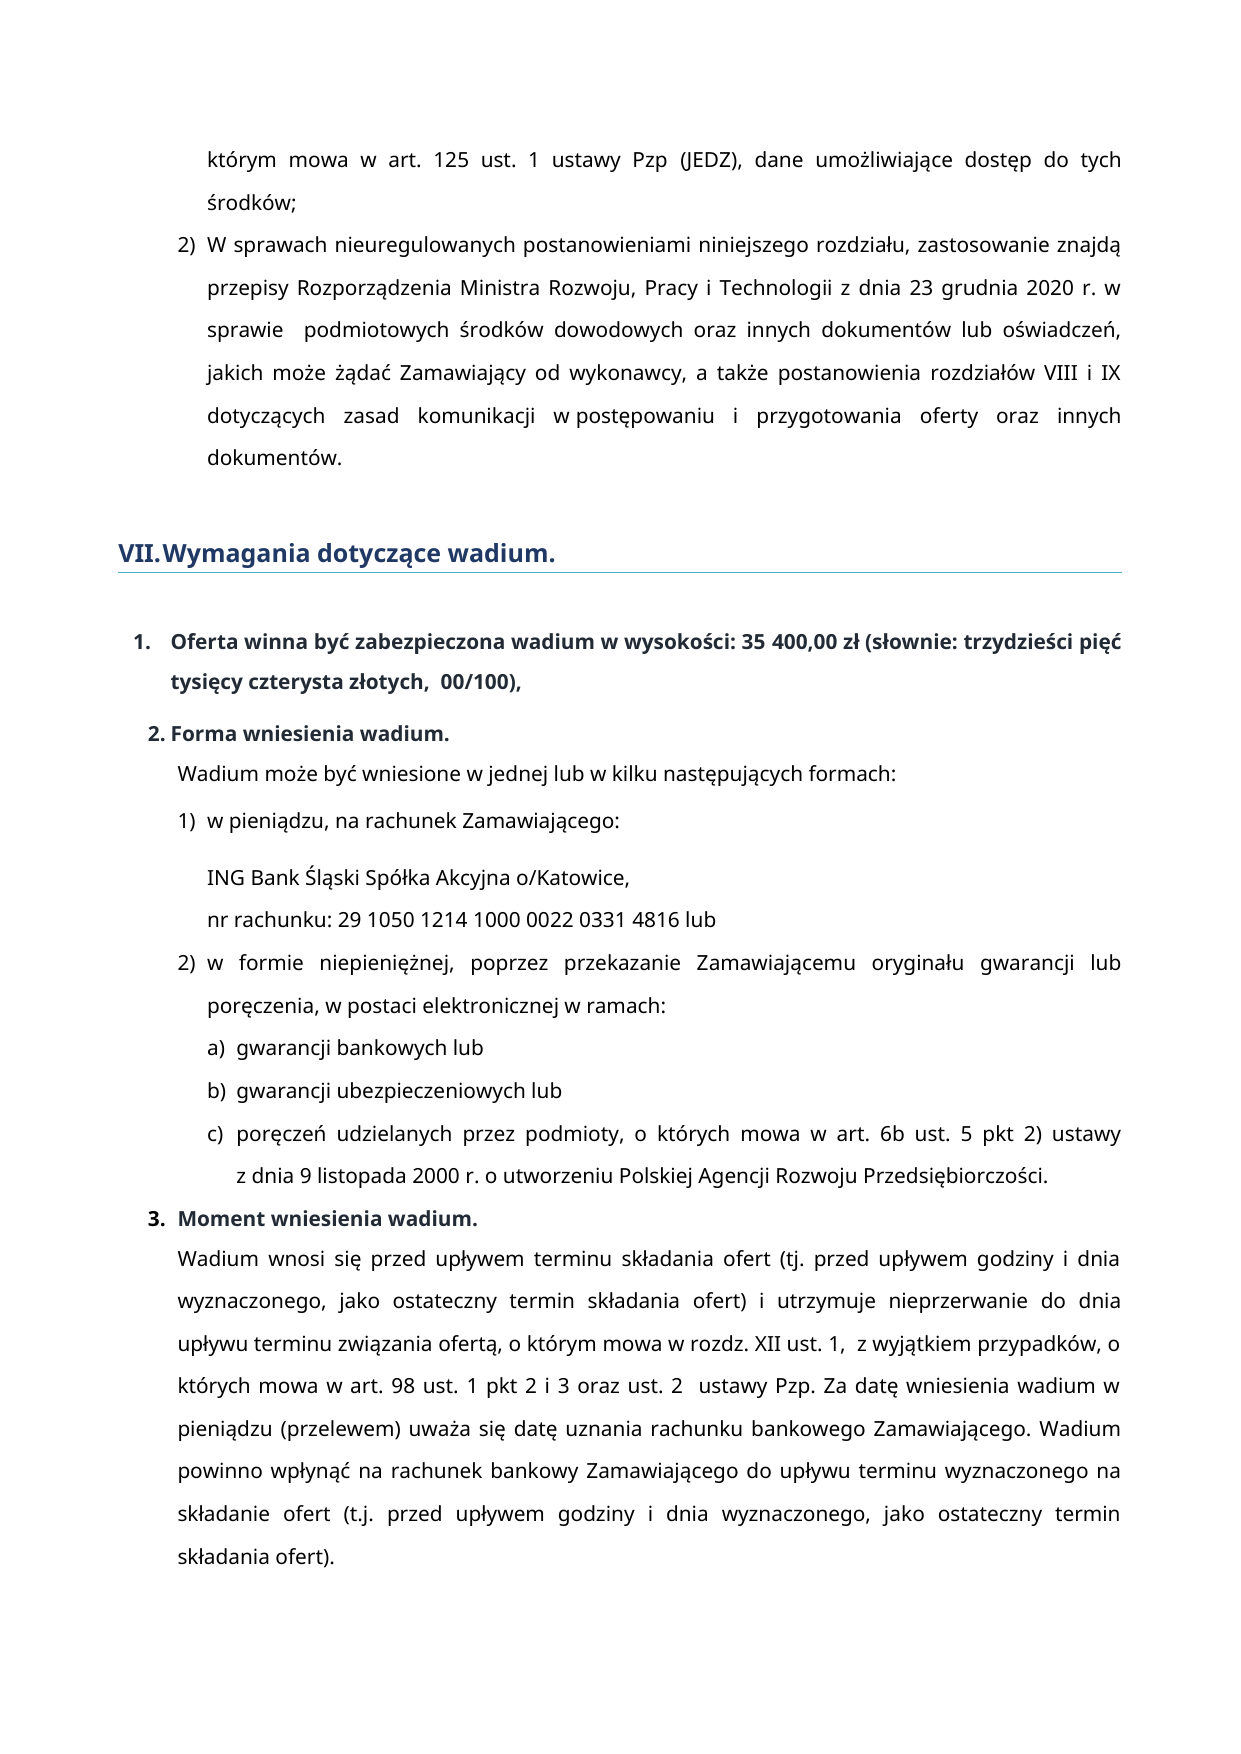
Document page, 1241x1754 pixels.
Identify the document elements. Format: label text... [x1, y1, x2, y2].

list W sprawach nieuregulowanych postanowieniami niniejszego rozdziału, zastosowanie znajdą przepisy Rozporządzenia Ministra Rozwoju, Pracy i Technologii z dnia 23 grudnia 2020 r. w sprawie podmiotowych środków dowodowych oraz innych dokumentów lub oświadczeń, jakich może żądać Zamawiający od wykonawcy, a także postanowienia rozdziałów VIII i IX dotyczących zasad komunikacji w postępowaniu i przygotowania oferty oraz innych dokumentów. [177, 230, 1122, 472]
list Forma wniesienia wadium. [148, 719, 1122, 748]
text Wadium może być wniesione w jednej lub w kilku następujących formach: [177, 759, 1122, 787]
text nr rachunku: 29 1050 1214 1000 0022 0331 4816 lub [207, 906, 1122, 934]
text Wadium wnosi się przed upływem terminu składania ofert (tj. przed upływem godziny i dnia wyznaczonego, jako ostateczny termin składania ofert) i utrzymuje nieprzerwanie do dnia upływu terminu związania ofertą, o którym mowa w rozdz. XII ust. 1, z wyjątkiem przypadków, o których mowa w art. 98 ust. 1 pkt 2 i 3 oraz ust. 2 ustawy Pzp. Za datę wniesienia wadium w pieniądzu (przelewem) uważa się datę uznania rachunku bankowego Zamawiającego. Wadium powinno wpłynąć na rachunek bankowy Zamawiającego do upływu terminu wyznaczonego na składanie ofert (t.j. przed upływem godziny i dnia wyznaczonego, jako ostateczny termin składania ofert). [177, 1244, 1122, 1570]
subtitle Oferta winna być zabezpieczona wadium w wysokości: 35 400,00 zł (słownie: trzydzieści pięć tysięcy czterysta złotych, 00/100), [133, 627, 1122, 695]
list gwarancji bankowych lub [207, 1033, 1122, 1062]
text ING Bank Śląski Spółka Akcyjna o/Katowice, [207, 863, 1122, 891]
list Moment wniesienia wadium. [148, 1204, 1122, 1232]
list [177, 145, 1122, 216]
list poręczeń udzielanych przez podmioty, o których mowa w art. 6b ust. 5 pkt 2) ustawy z dnia 9 listopada 2000 r. o utworzeniu Polskiej Agencji Rozwoju Przedsiębiorczości. [207, 1119, 1122, 1190]
list w formie niepieniężnej, poprzez przekazanie Zamawiającemu oryginału gwarancji lub poręczenia, w postaci elektronicznej w ramach: [177, 948, 1122, 1019]
subtitle Wymagania dotyczące wadium. [118, 536, 1122, 572]
list gwarancji ubezpieczeniowych lub [207, 1076, 1122, 1104]
subtitle w pieniądzu, na rachunek Zamawiającego: [177, 806, 1122, 834]
